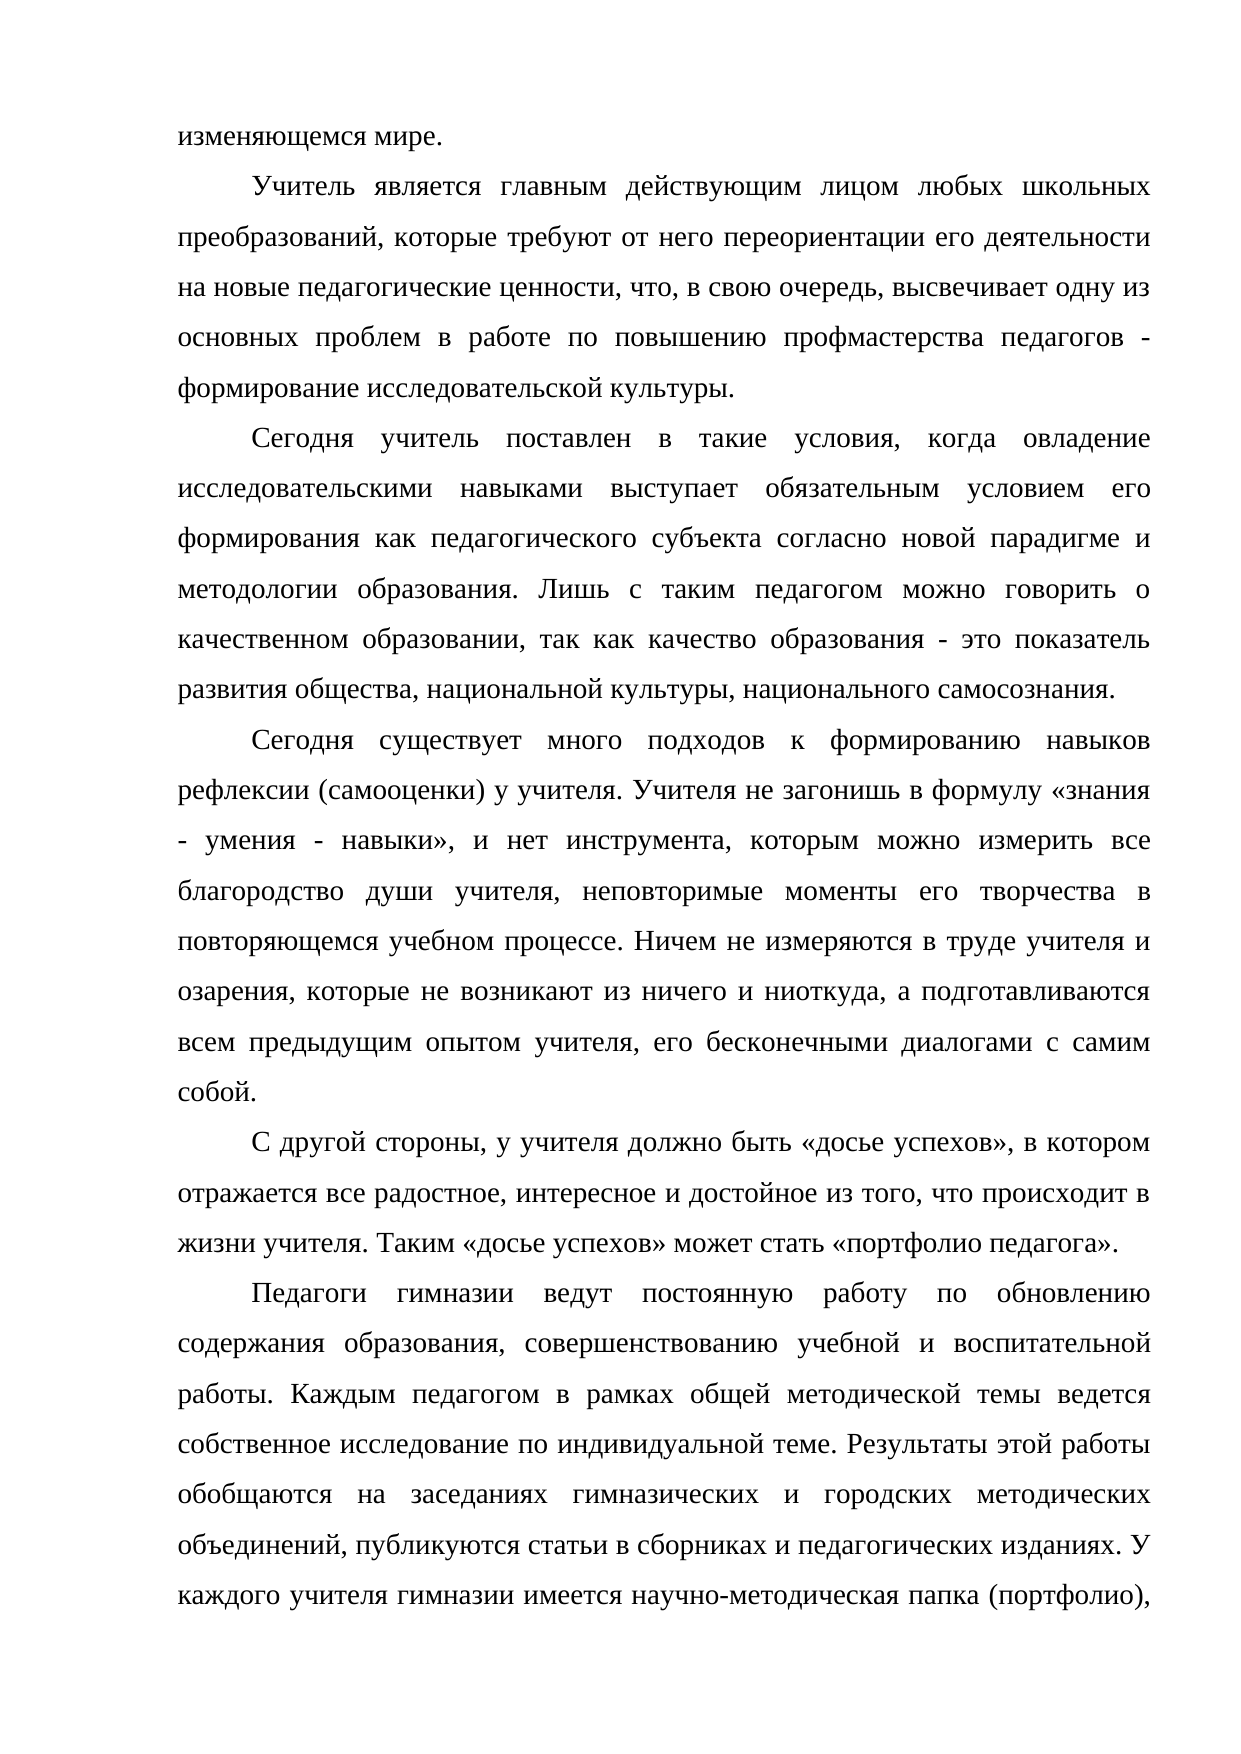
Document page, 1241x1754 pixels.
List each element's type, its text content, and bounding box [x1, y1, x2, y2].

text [177, 118, 1152, 152]
text Сегодня существует много подходов к формированию навыков рефлексии (самооценки) у учителя. Учителя не загонишь в формулу «знания - умения - навыки», и нет инструмента, которым можно измерить все благородство души учителя, неповторимые моменты его творчества в повторяющемся учебном процессе. Ничем не измеряются в труде учителя и озарения, которые не возникают из ничего и ниоткуда, а подготавливаются всем предыдущим опытом учителя, его бесконечными диалогами с самим собой. [177, 722, 1152, 1108]
text Сегодня учитель поставлен в такие условия, когда овладение исследовательскими навыками выступает обязательным условием его формирования как педагогического субъекта согласно новой парадигме и методологии образования. Лишь с таким педагогом можно говорить о качественном образовании, так как качество образования - это показатель развития общества, национальной культуры, национального самосознания. [177, 420, 1152, 705]
text С другой стороны, у учителя должно быть «досье успехов», в котором отражается все радостное, интересное и достойное из того, что происходит в жизни учителя. Таким «досье успехов» может стать «портфолио педагога». [177, 1124, 1152, 1258]
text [177, 1275, 1152, 1611]
text Учитель является главным действующим лицом любых школьных преобразований, которые требуют от него переориентации его деятельности на новые педагогические ценности, что, в свою очередь, высвечивает одну из основных проблем в работе по повышению профмастерства педагогов - формирование исследовательской культуры. [177, 168, 1152, 403]
